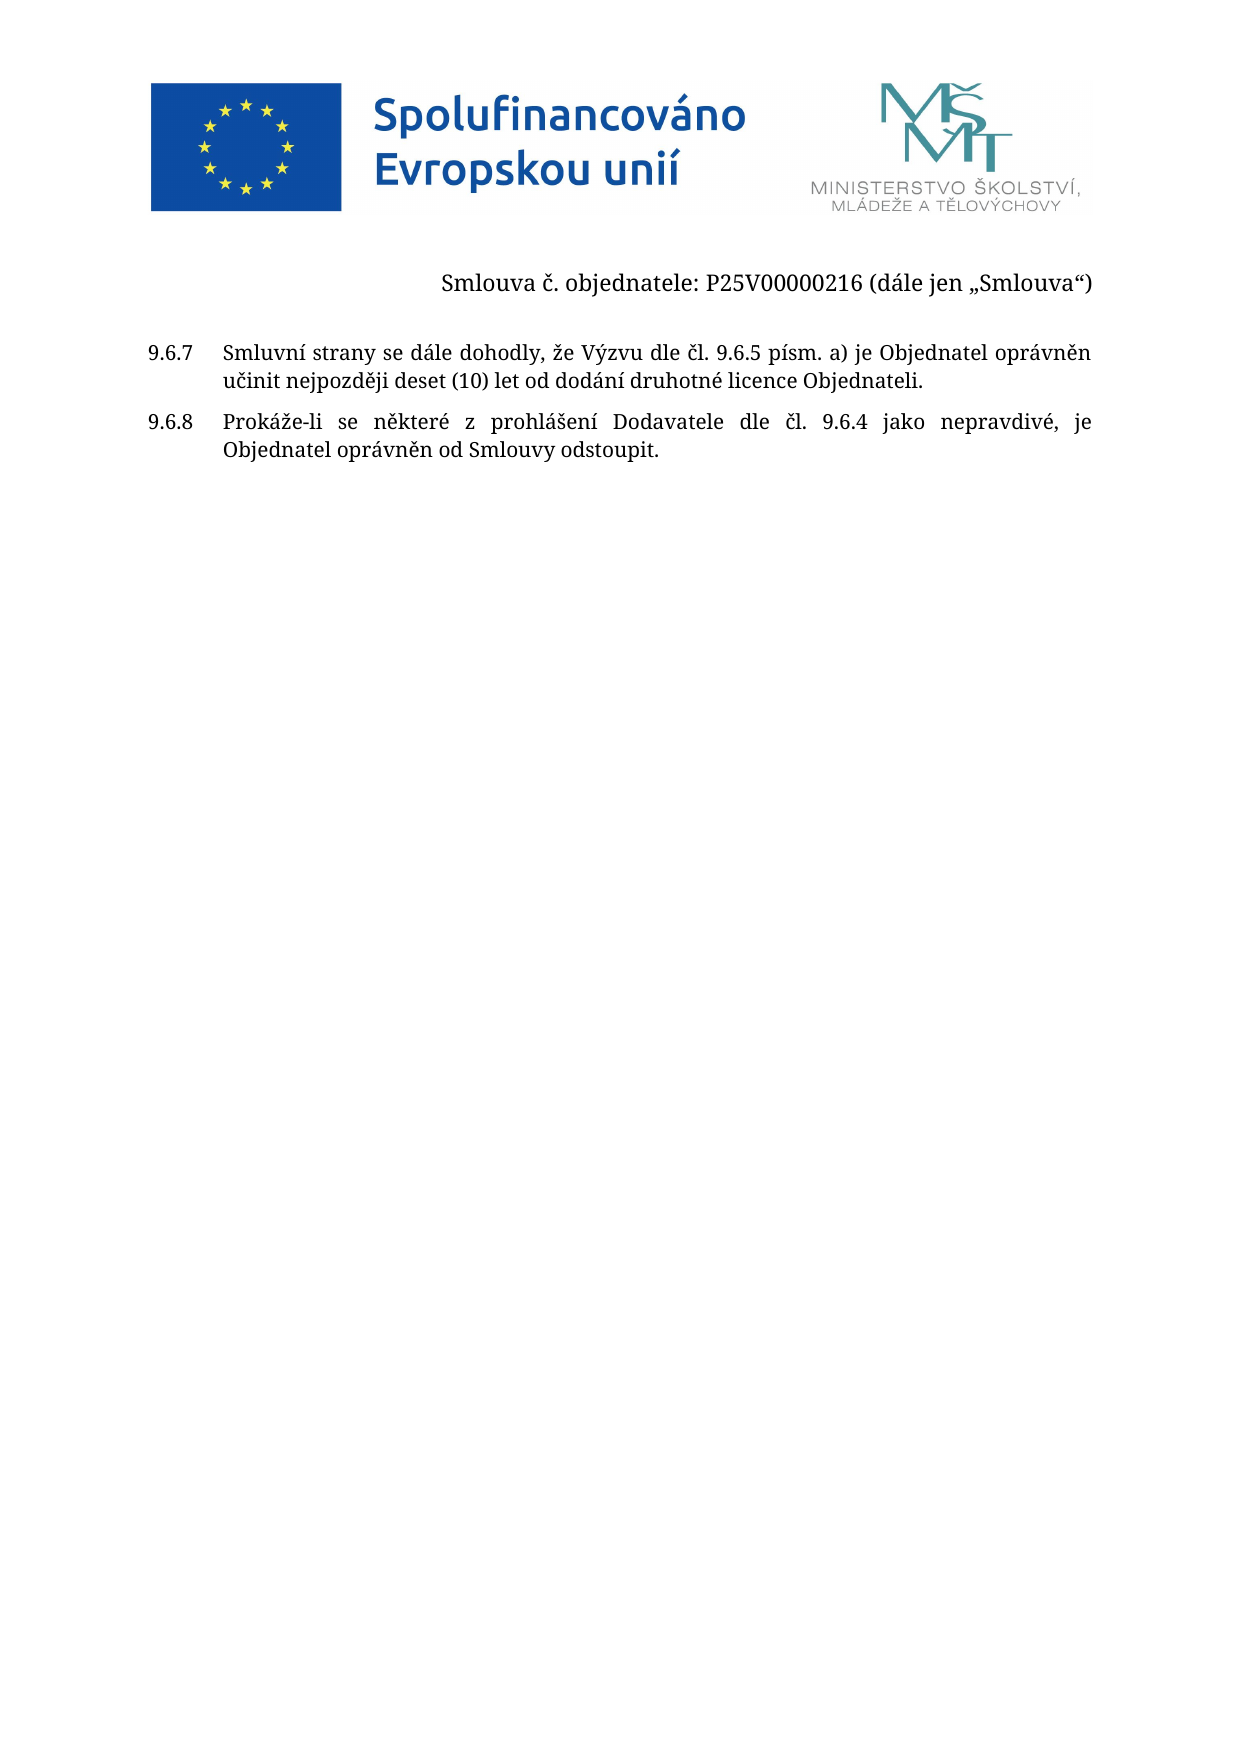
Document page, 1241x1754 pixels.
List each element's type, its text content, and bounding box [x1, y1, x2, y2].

picture [147, 80, 1093, 215]
list Prokáže-li se některé z prohlášení Dodavatele dle čl. 9.6.4 jako nepravdivé, je Objednatel oprávněn od Smlouvy odstoupit. [148, 407, 1093, 464]
list Smluvní strany se dále dohodly, že Výzvu dle čl. 9.6.5 písm. a) je Objednatel oprávněn učinit nejpozději deset (10) let od dodání druhotné licence Objednateli. [148, 338, 1093, 394]
